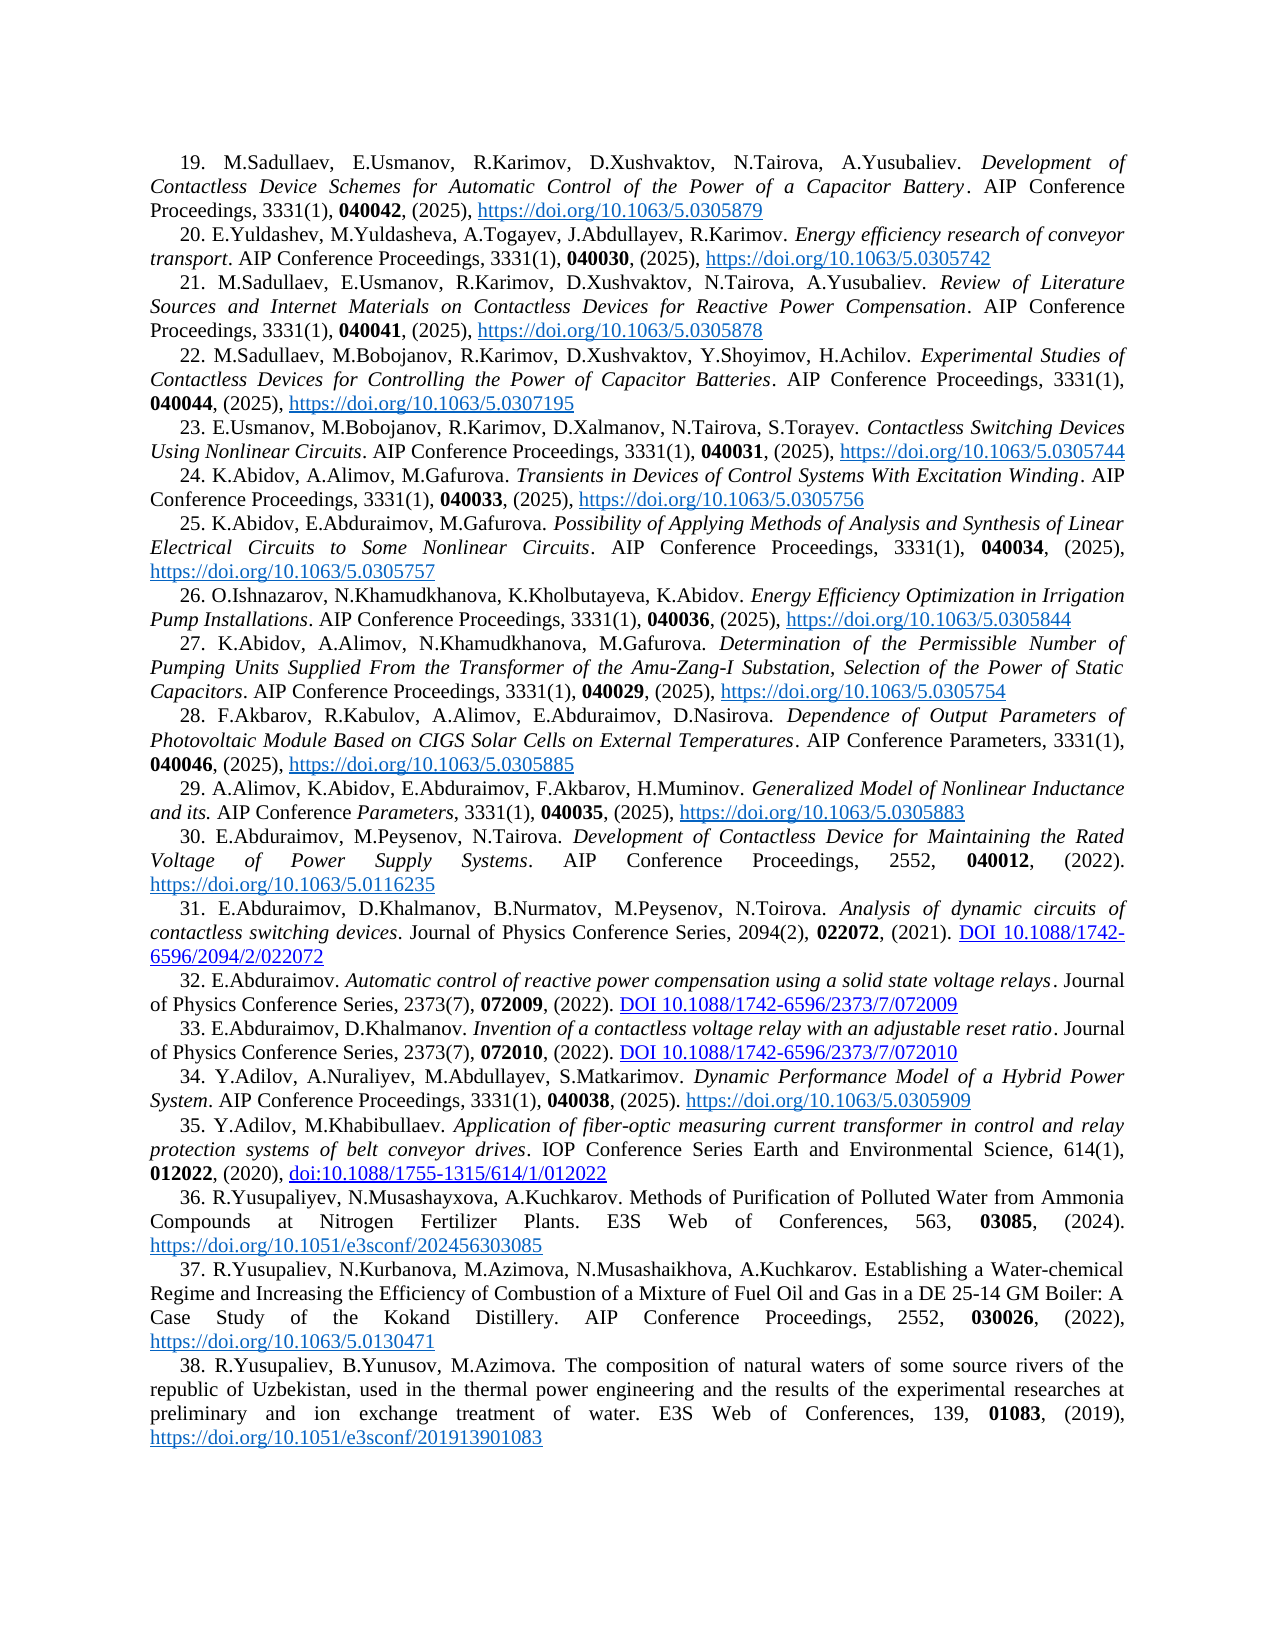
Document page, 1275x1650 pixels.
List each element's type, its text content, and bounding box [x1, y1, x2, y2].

text 24. K.Abidov, A.Alimov, M.Gafurova. Transients in Devices of Control Systems With Excitation Winding. AIP Conference Proceedings, 3331(1), 040033, (2025), https://doi.org/10.1063/5.0305756 [150, 463, 1125, 511]
text 29. A.Alimov, K.Abidov, E.Abduraimov, F.Akbarov, H.Muminov. Generalized Model of Nonlinear Inductance and its. AIP Conference Parameters, 3331(1), 040035, (2025), https://doi.org/10.1063/5.0305883 [150, 776, 1125, 824]
text 35. Y.Adilov, M.Khabibullaev. Application of fiber-optic measuring current transformer in control and relay protection systems of belt conveyor drives. IOP Conference Series Earth and Environmental Science, 614(1), 012022, (2020), doi:10.1088/1755-1315/614/1/012022 [150, 1112, 1125, 1185]
text 26. O.Ishnazarov, N.Khamudkhanova, K.Kholbutayeva, K.Abidov. Energy Efficiency Optimization in Irrigation Pump Installations. AIP Conference Proceedings, 3331(1), 040036, (2025), https://doi.org/10.1063/5.0305844 [150, 583, 1125, 631]
text 19. M.Sadullaev, E.Usmanov, R.Karimov, D.Xushvaktov, N.Tairova, A.Yusubaliev. Development of Contactless Device Schemes for Automatic Control of the Power of a Capacitor Battery. AIP Conference Proceedings, 3331(1), 040042, (2025), https://doi.org/10.1063/5.0305879 [150, 150, 1125, 222]
text 28. F.Akbarov, R.Kabulov, A.Alimov, E.Abduraimov, D.Nasirova. Dependence of Output Parameters of Photovoltaic Module Based on CIGS Solar Cells on External Temperatures. AIP Conference Parameters, 3331(1), 040046, (2025), https://doi.org/10.1063/5.0305885 [150, 703, 1125, 776]
text 32. E.Abduraimov. Automatic control of reactive power compensation using a solid state voltage relays. Journal of Physics Conference Series, 2373(7), 072009, (2022). DOI 10.1088/1742-6596/2373/7/072009 [150, 968, 1125, 1016]
text 23. E.Usmanov, M.Bobojanov, R.Karimov, D.Xalmanov, N.Tairova, S.Torayev. Contactless Switching Devices Using Nonlinear Circuits. AIP Conference Proceedings, 3331(1), 040031, (2025), https://doi.org/10.1063/5.0305744 [150, 415, 1125, 463]
text 25. K.Abidov, E.Abduraimov, M.Gafurova. Possibility of Applying Methods of Analysis and Synthesis of Linear Electrical Circuits to Some Nonlinear Circuits. AIP Conference Proceedings, 3331(1), 040034, (2025), https://doi.org/10.1063/5.0305757 [150, 511, 1125, 583]
text 31. E.Abduraimov, D.Khalmanov, B.Nurmatov, M.Peysenov, N.Toirova. Analysis of dynamic circuits of contactless switching devices. Journal of Physics Conference Series, 2094(2), 022072, (2021). DOI 10.1088/1742-6596/2094/2/022072 [150, 896, 1125, 968]
text 36. R.Yusupaliyev, N.Musashayxova, A.Kuchkarov. Methods of Purification of Polluted Water from Ammonia Compounds at Nitrogen Fertilizer Plants. E3S Web of Conferences, 563, 03085, (2024). https://doi.org/10.1051/e3sconf/202456303085 [150, 1185, 1125, 1257]
text 20. E.Yuldashev, M.Yuldasheva, A.Togayev, J.Abdullayev, R.Karimov. Energy efficiency research of conveyor transport. AIP Conference Proceedings, 3331(1), 040030, (2025), https://doi.org/10.1063/5.0305742 [150, 222, 1125, 270]
text 30. E.Abduraimov, M.Peysenov, N.Tairova. Development of Contactless Device for Maintaining the Rated Voltage of Power Supply Systems. AIP Conference Proceedings, 2552, 040012, (2022). https://doi.org/10.1063/5.0116235 [150, 824, 1125, 896]
text 27. K.Abidov, A.Alimov, N.Khamudkhanova, M.Gafurova. Determination of the Permissible Number of Pumping Units Supplied From the Transformer of the Amu-Zang-I Substation, Selection of the Power of Static Capacitors. AIP Conference Proceedings, 3331(1), 040029, (2025), https://doi.org/10.1063/5.0305754 [150, 631, 1125, 703]
text 33. E.Abduraimov, D.Khalmanov. Invention of a contactless voltage relay with an adjustable reset ratio. Journal of Physics Conference Series, 2373(7), 072010, (2022). DOI 10.1088/1742-6596/2373/7/072010 [150, 1016, 1125, 1064]
text 34. Y.Adilov, A.Nuraliyev, M.Abdullayev, S.Matkarimov. Dynamic Performance Model of a Hybrid Power System. AIP Conference Proceedings, 3331(1), 040038, (2025). https://doi.org/10.1063/5.0305909 [150, 1064, 1125, 1112]
text 21. M.Sadullaev, E.Usmanov, R.Karimov, D.Xushvaktov, N.Tairova, A.Yusubaliev. Review of Literature Sources and Internet Materials on Contactless Devices for Reactive Power Compensation. AIP Conference Proceedings, 3331(1), 040041, (2025), https://doi.org/10.1063/5.0305878 [150, 270, 1125, 342]
text 38. R.Yusupaliev, B.Yunusov, M.Azimova. The composition of natural waters of some source rivers of the republic of Uzbekistan, used in the thermal power engineering and the results of the experimental researches at preliminary and ion exchange treatment of water. E3S Web of Conferences, 139, 01083, (2019), https://doi.org/10.1051/e3sconf/201913901083 [150, 1353, 1125, 1449]
text 37. R.Yusupaliev, N.Kurbanova, M.Azimova, N.Musashaikhova, A.Kuchkarov. Establishing a Water-chemical Regime and Increasing the Efficiency of Combustion of a Mixture of Fuel Oil and Gas in a DE 25-14 GM Boiler: A Case Study of the Kokand Distillery. AIP Conference Proceedings, 2552, 030026, (2022), https://doi.org/10.1063/5.0130471 [150, 1257, 1125, 1353]
text 22. M.Sadullaev, M.Bobojanov, R.Karimov, D.Xushvaktov, Y.Shoyimov, H.Achilov. Experimental Studies of Contactless Devices for Controlling the Power of Capacitor Batteries. AIP Conference Proceedings, 3331(1), 040044, (2025), https://doi.org/10.1063/5.0307195 [150, 342, 1125, 415]
